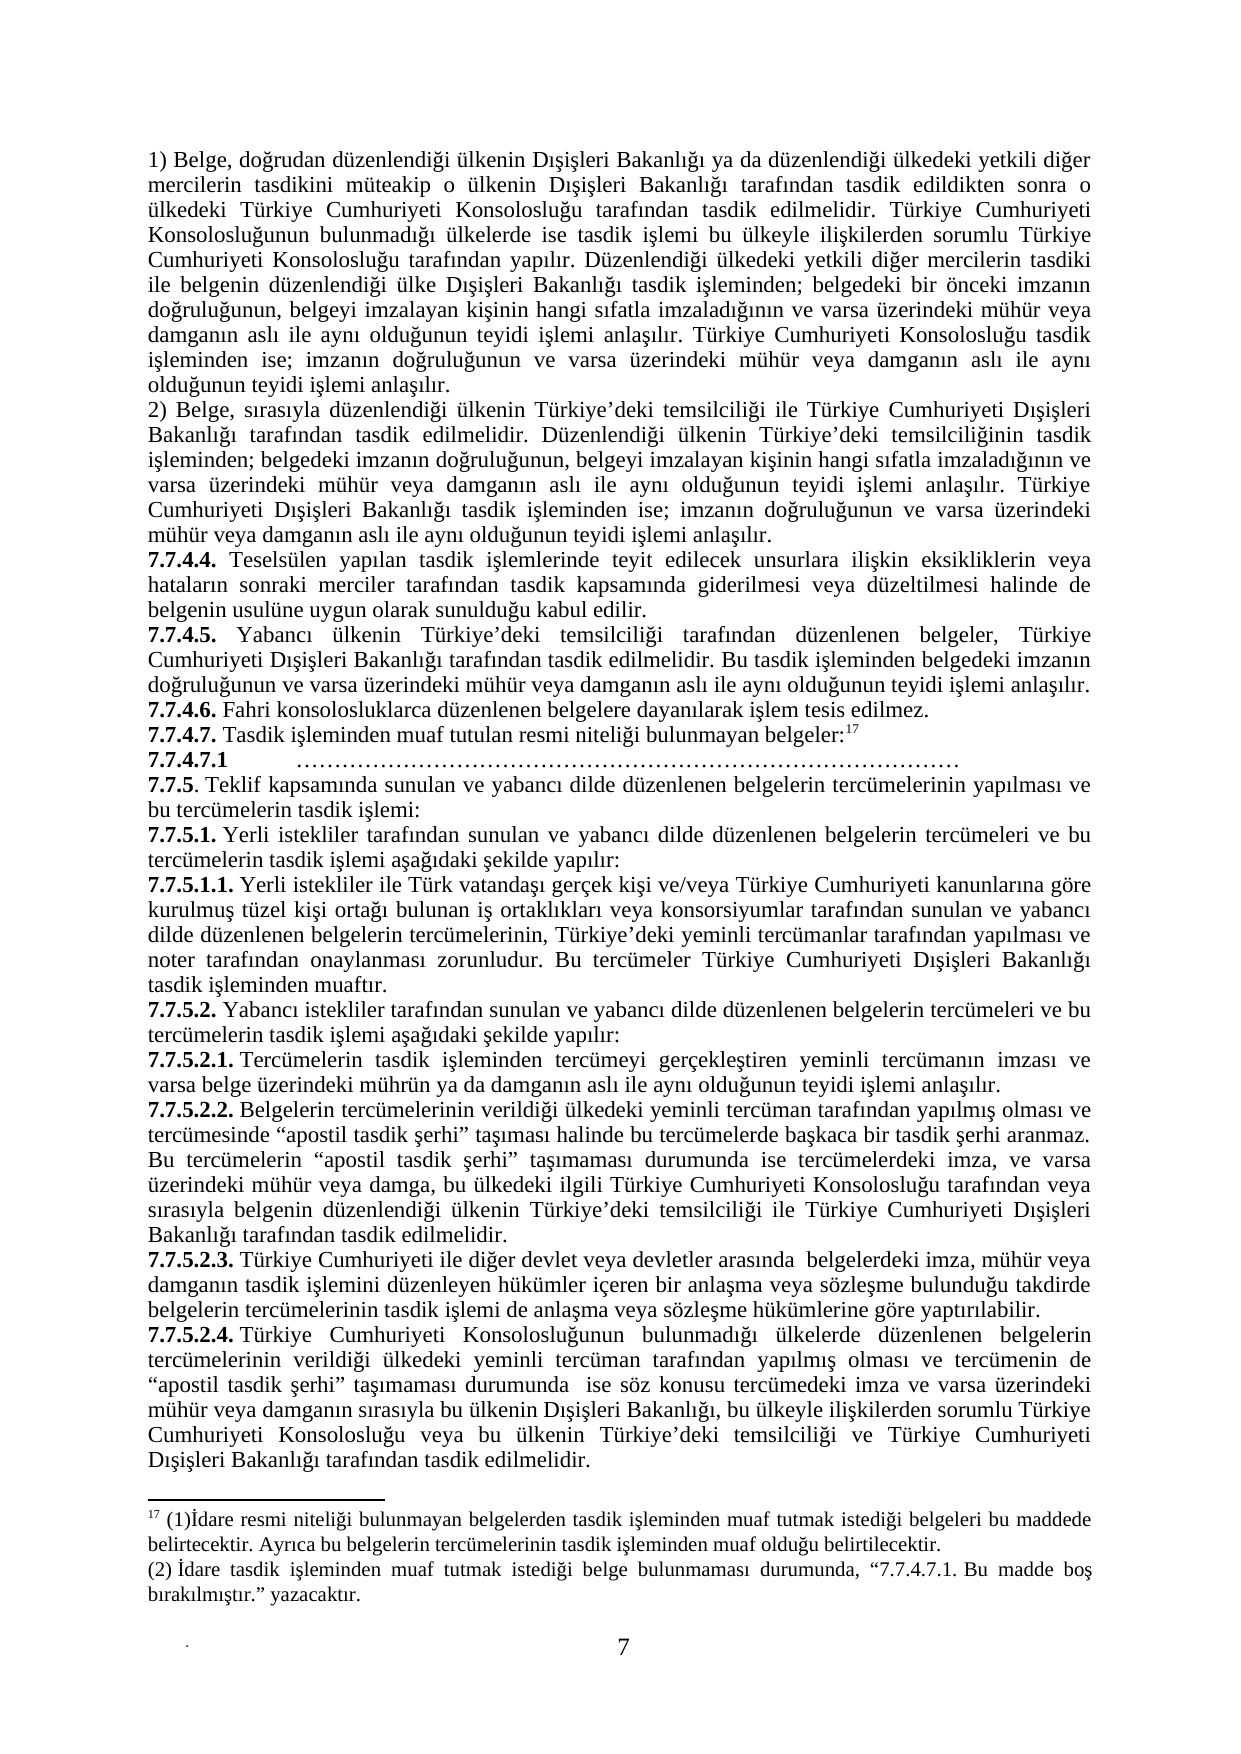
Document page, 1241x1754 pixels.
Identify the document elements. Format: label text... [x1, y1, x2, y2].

text 7.7.5.2.3. Türkiye Cumhuriyeti ile diğer devlet veya devletler arasında belgelerdeki imza, mühür veya damganın tasdik işlemini düzenleyen hükümler içeren bir anlaşma veya sözleşme bulunduğu takdirde belgelerin tercümelerinin tasdik işlemi de anlaşma veya sözleşme hükümlerine göre yaptırılabilir. [148, 1248, 1092, 1323]
text 7.7.5.2.2. Belgelerin tercümelerinin verildiği ülkedeki yeminli tercüman tarafından yapılmış olması ve tercümesinde “apostil tasdik şerhi” taşıması halinde bu tercümelerde başkaca bir tasdik şerhi aranmaz. Bu tercümelerin “apostil tasdik şerhi” taşımaması durumunda ise tercümelerdeki imza, ve varsa üzerindeki mühür veya damga, bu ülkedeki ilgili Türkiye Cumhuriyeti Konsolosluğu tarafından veya sırasıyla belgenin düzenlendiği ülkenin Türkiye’deki temsilciliği ile Türkiye Cumhuriyeti Dışişleri Bakanlığı tarafından tasdik edilmelidir. [148, 1098, 1092, 1248]
text 7.7.5.2. Yabancı istekliler tarafından sunulan ve yabancı dilde düzenlenen belgelerin tercümeleri ve bu tercümelerin tasdik işlemi aşağıdaki şekilde yapılır: [148, 998, 1092, 1048]
text 7.7.5.2.1. Tercümelerin tasdik işleminden tercümeyi gerçekleştiren yeminli tercümanın imzası ve varsa belge üzerindeki mührün ya da damganın aslı ile aynı olduğunun teyidi işlemi anlaşılır. [148, 1048, 1092, 1098]
text 2) Belge, sırasıyla düzenlendiği ülkenin Türkiye’deki temsilciliği ile Türkiye Cumhuriyeti Dışişleri Bakanlığı tarafından tasdik edilmelidir. Düzenlendiği ülkenin Türkiye’deki temsilciliğinin tasdik işleminden; belgedeki imzanın doğruluğunun, belgeyi imzalayan kişinin hangi sıfatla imzaladığının ve varsa üzerindeki mühür veya damganın aslı ile aynı olduğunun teyidi işlemi anlaşılır. Türkiye Cumhuriyeti Dışişleri Bakanlığı tasdik işleminden ise; imzanın doğruluğunun ve varsa üzerindeki mühür veya damganın aslı ile aynı olduğunun teyidi işlemi anlaşılır. [148, 398, 1092, 548]
text 7.7.4.7.1 …………………………………………………………………………… [148, 748, 1092, 773]
text 7.7.4.6. Fahri konsolosluklarca düzenlenen belgelere dayanılarak işlem tesis edilmez. [148, 698, 1092, 723]
text 7.7.5. Teklif kapsamında sunulan ve yabancı dilde düzenlenen belgelerin tercümelerinin yapılması ve bu tercümelerin tasdik işlemi: [148, 773, 1092, 823]
text 7.7.5.2.4. Türkiye Cumhuriyeti Konsolosluğunun bulunmadığı ülkelerde düzenlenen belgelerin tercümelerinin verildiği ülkedeki yeminli tercüman tarafından yapılmış olması ve tercümenin de “apostil tasdik şerhi” taşımaması durumunda ise söz konusu tercümedeki imza ve varsa üzerindeki mühür veya damganın sırasıyla bu ülkenin Dışişleri Bakanlığı, bu ülkeyle ilişkilerden sorumlu Türkiye Cumhuriyeti Konsolosluğu veya bu ülkenin Türkiye’deki temsilciliği ve Türkiye Cumhuriyeti Dışişleri Bakanlığı tarafından tasdik edilmelidir. [148, 1323, 1092, 1473]
text 7.7.4.7. Tasdik işleminden muaf tutulan resmi niteliği bulunmayan belgeler: [148, 723, 1092, 748]
text 7.7.5.1. Yerli istekliler tarafından sunulan ve yabancı dilde düzenlenen belgelerin tercümeleri ve bu tercümelerin tasdik işlemi aşağıdaki şekilde yapılır: [148, 823, 1092, 873]
text 1) Belge, doğrudan düzenlendiği ülkenin Dışişleri Bakanlığı ya da düzenlendiği ülkedeki yetkili diğer mercilerin tasdikini müteakip o ülkenin Dışişleri Bakanlığı tarafından tasdik edildikten sonra o ülkedeki Türkiye Cumhuriyeti Konsolosluğu tarafından tasdik edilmelidir. Türkiye Cumhuriyeti Konsolosluğunun bulunmadığı ülkelerde ise tasdik işlemi bu ülkeyle ilişkilerden sorumlu Türkiye Cumhuriyeti Konsolosluğu tarafından yapılır. Düzenlendiği ülkedeki yetkili diğer mercilerin tasdiki ile belgenin düzenlendiği ülke Dışişleri Bakanlığı tasdik işleminden; belgedeki bir önceki imzanın doğruluğunun, belgeyi imzalayan kişinin hangi sıfatla imzaladığının ve varsa üzerindeki mühür veya damganın aslı ile aynı olduğunun teyidi işlemi anlaşılır. Türkiye Cumhuriyeti Konsolosluğu tasdik işleminden ise; imzanın doğruluğunun ve varsa üzerindeki mühür veya damganın aslı ile aynı olduğunun teyidi işlemi anlaşılır. [148, 148, 1092, 398]
text 7.7.4.4. Teselsülen yapılan tasdik işlemlerinde teyit edilecek unsurlara ilişkin eksikliklerin veya hataların sonraki merciler tarafından tasdik kapsamında giderilmesi veya düzeltilmesi halinde de belgenin usulüne uygun olarak sunulduğu kabul edilir. [148, 548, 1092, 623]
text 7.7.4.5. Yabancı ülkenin Türkiye’deki temsilciliği tarafından düzenlenen belgeler, Türkiye Cumhuriyeti Dışişleri Bakanlığı tarafından tasdik edilmelidir. Bu tasdik işleminden belgedeki imzanın doğruluğunun ve varsa üzerindeki mühür veya damganın aslı ile aynı olduğunun teyidi işlemi anlaşılır. [148, 623, 1092, 698]
text 7.7.5.1.1. Yerli istekliler ile Türk vatandaşı gerçek kişi ve/veya Türkiye Cumhuriyeti kanunlarına göre kurulmuş tüzel kişi ortağı bulunan iş ortaklıkları veya konsorsiyumlar tarafından sunulan ve yabancı dilde düzenlenen belgelerin tercümelerinin, Türkiye’deki yeminli tercümanlar tarafından yapılması ve noter tarafından onaylanması zorunludur. Bu tercümeler Türkiye Cumhuriyeti Dışişleri Bakanlığı tasdik işleminden muaftır. [148, 873, 1092, 998]
